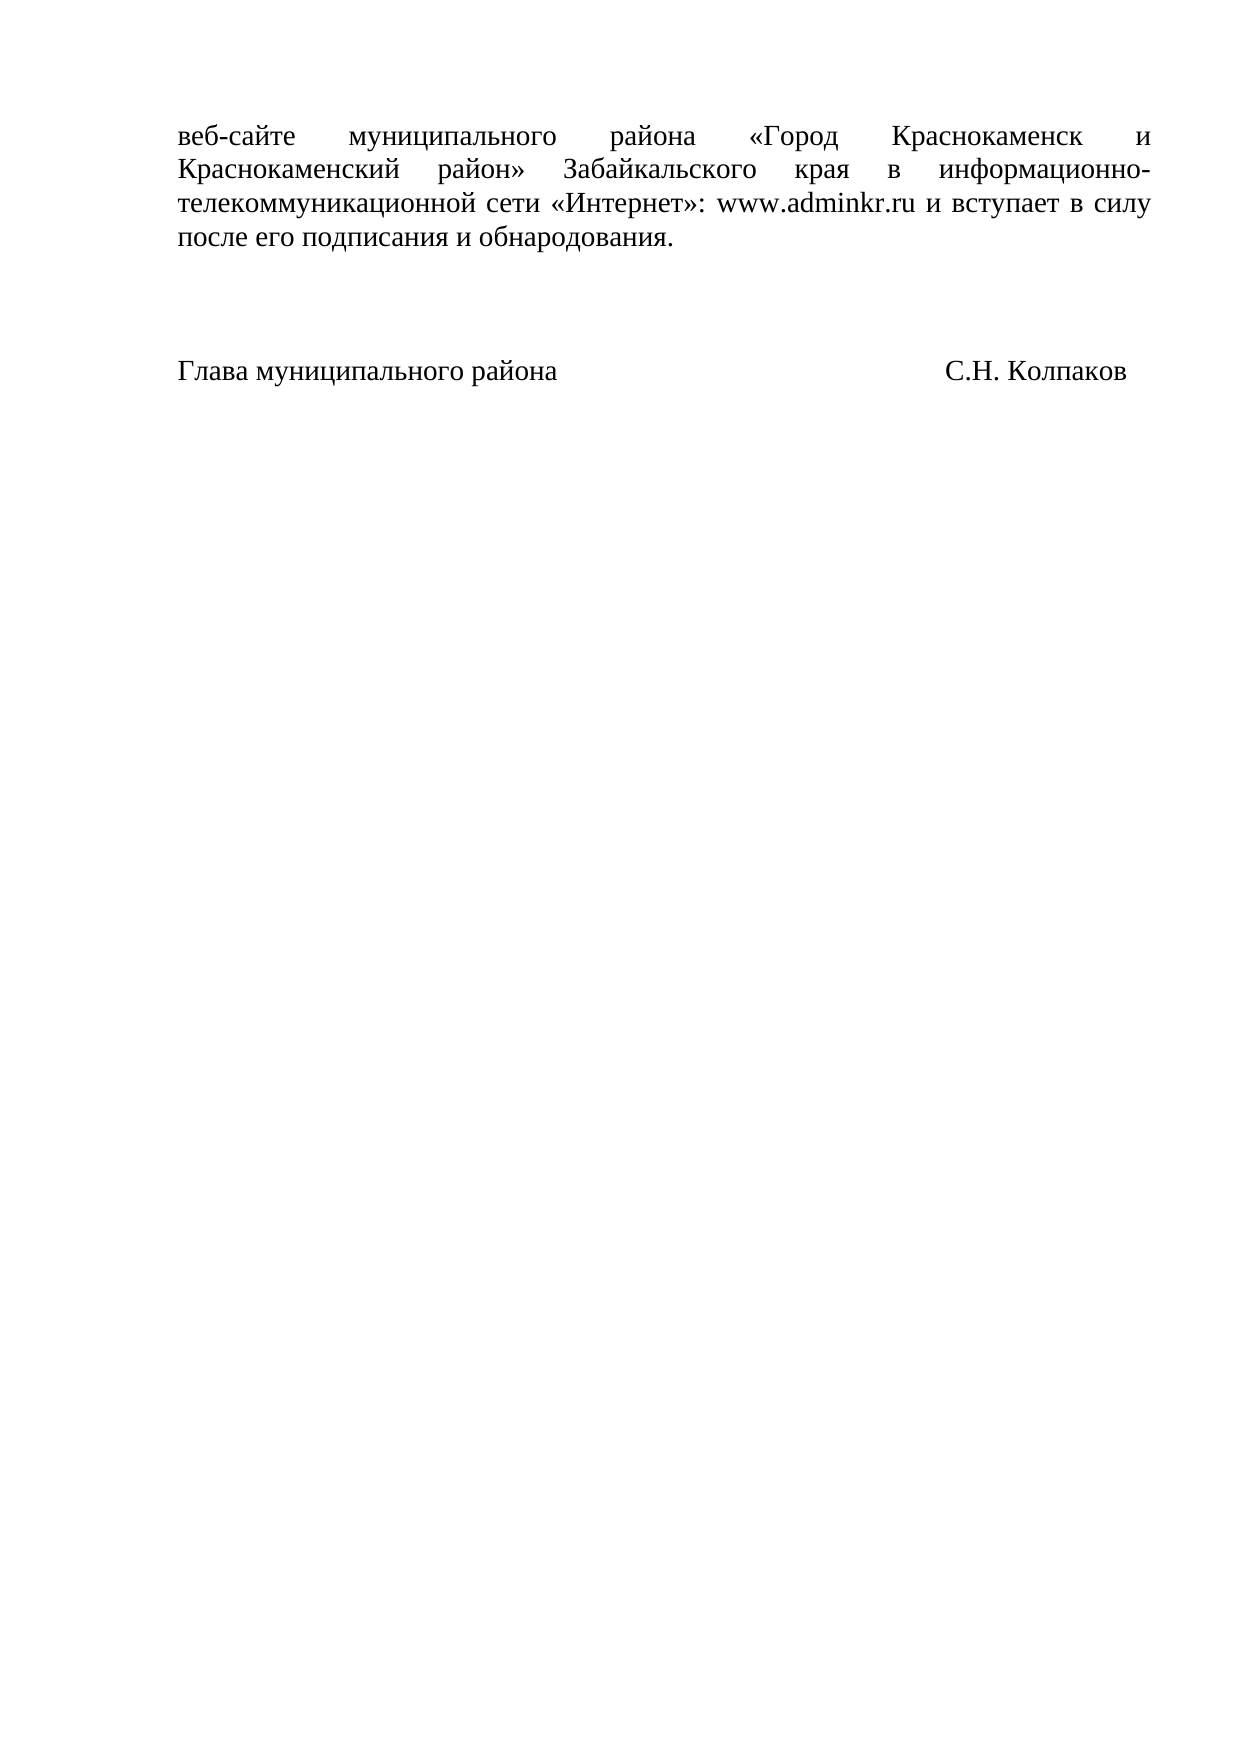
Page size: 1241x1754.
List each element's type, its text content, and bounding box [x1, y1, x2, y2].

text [177, 118, 1152, 252]
text Глава муниципального района С.Н. Колпаков [177, 353, 1152, 386]
